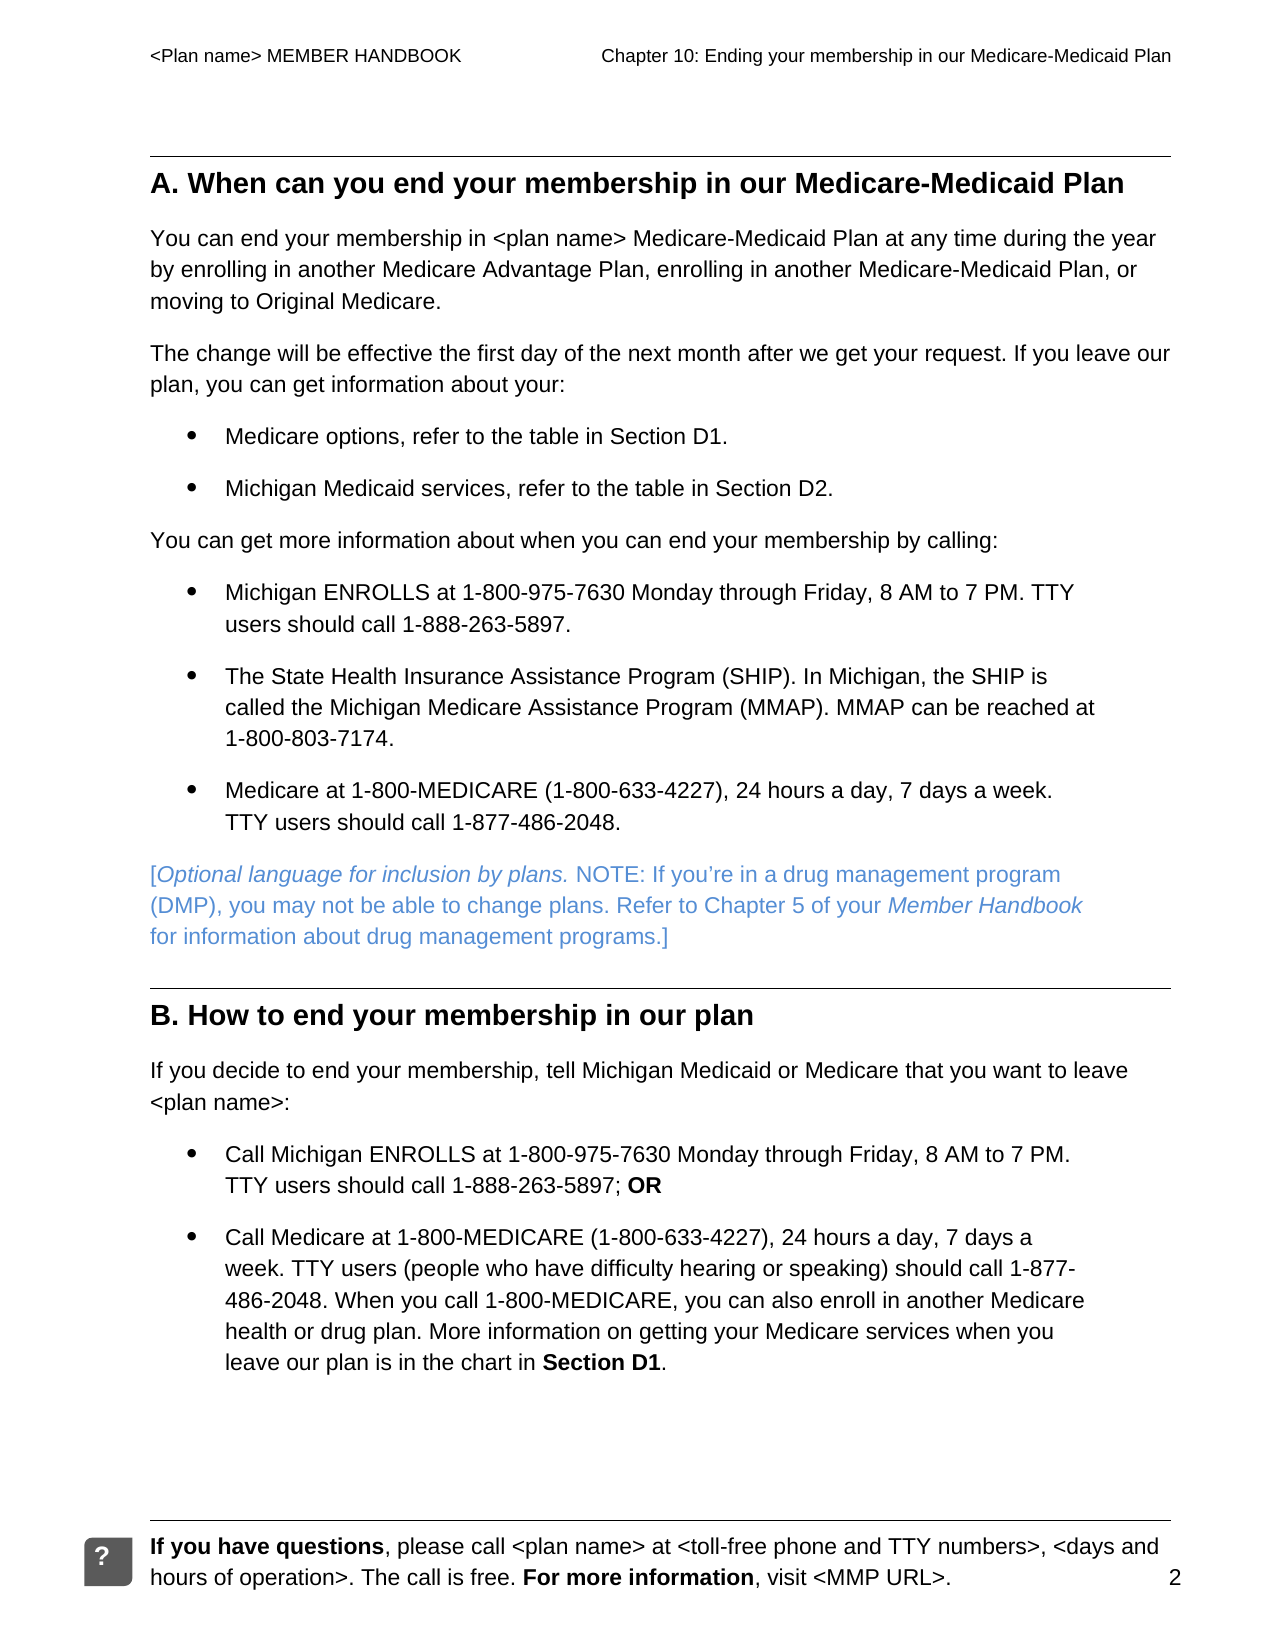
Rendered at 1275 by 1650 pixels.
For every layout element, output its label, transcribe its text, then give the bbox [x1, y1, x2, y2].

text The change will be effective the first day of the next month after we get your request. If you leave our plan, you can get information about your: [150, 336, 1171, 399]
text You can get more information about when you can end your membership by calling: [150, 524, 1171, 555]
text Medicare at 1-800-MEDICARE (1-800-633-4227), 24 hours a day, 7 days a week. TTY users should call 1-877-486-2048. [187, 774, 1096, 836]
text [Optional language for inclusion by plans. NOTE: If you’re in a drug management program (DMP), you may not be able to change plans. Refer to Chapter 5 of your Member Handbook for information about drug management programs.] [150, 857, 1096, 951]
subtitle How to end your membership in our plan [150, 989, 1171, 1033]
text Medicare options, refer to the table in Section D1. [187, 419, 1096, 451]
text You can end your membership in <plan name> Medicare-Medicaid Plan at any time during the year by enrolling in another Medicare Advantage Plan, enrolling in another Medicare-Medicaid Plan, or moving to Original Medicare. [150, 222, 1171, 315]
text The State Health Insurance Assistance Program (SHIP). In Michigan, the SHIP is called the Michigan Medicare Assistance Program (MMAP). MMAP can be reached at 1-800-803-7174. [187, 659, 1096, 753]
text Call Medicare at 1-800-MEDICARE (1-800-633-4227), 24 hours a day, 7 days a week. TTY users (people who have difficulty hearing or speaking) should call 1-877-486-2048. When you call 1-800-MEDICARE, you can also enroll in another Medicare health or drug plan. More information on getting your Medicare services when you leave our plan is in the chart in Section D1. [187, 1221, 1096, 1377]
subtitle When can you end your membership in our Medicare-Medicaid Plan [150, 157, 1171, 201]
text If you decide to end your membership, tell Michigan Medicaid or Medicare that you want to leave <plan name>: [150, 1054, 1171, 1116]
list Michigan Medicaid services, refer to the table in Section D2. [187, 472, 1096, 503]
text Call Michigan ENROLLS at 1-800-975-7630 Monday through Friday, 8 AM to 7 PM. TTY users should call 1-888-263-5897; OR [187, 1137, 1096, 1200]
text Michigan ENROLLS at 1-800-975-7630 Monday through Friday, 8 AM to 7 PM. TTY users should call 1-888-263-5897. [187, 576, 1096, 638]
